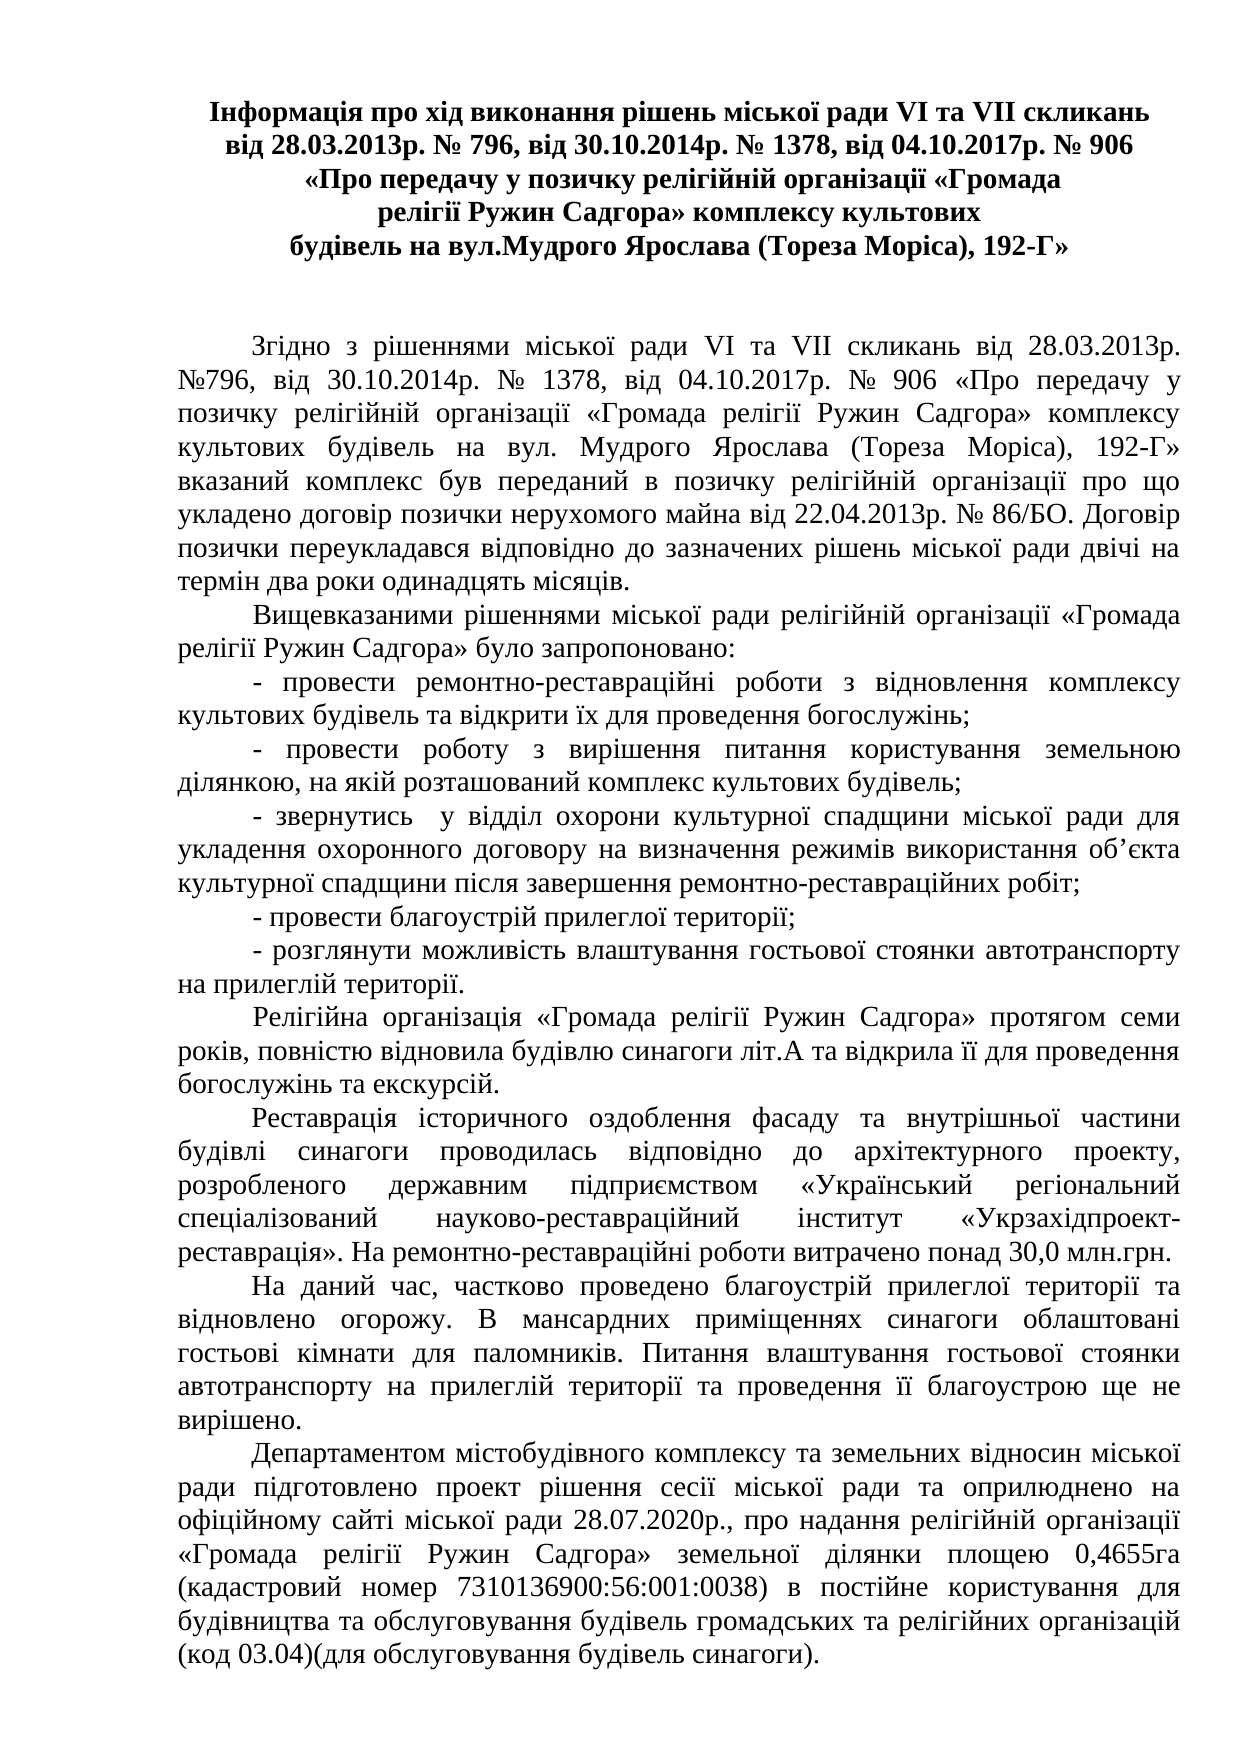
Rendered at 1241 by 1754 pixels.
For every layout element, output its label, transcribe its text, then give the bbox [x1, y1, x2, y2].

text На даний час, частково проведено благоустрій прилеглої території та відновлено огорожу. В мансардних приміщеннях синагоги облаштовані гостьові кімнати для паломників. Питання влаштування гостьової стоянки автотранспорту на прилеглій території та проведення її благоустрою ще не вирішено. [177, 1268, 1181, 1435]
text Реставрація історичного оздоблення фасаду та внутрішньої частини будівлі синагоги проводилась відповідно до архітектурного проекту, розробленого державним підприємством «Український регіональний спеціалізований науково-реставраційний інститут «Укрзахідпроект-реставрація». На ремонтно-реставраційні роботи витрачено понад 30,0 млн.грн. [177, 1100, 1181, 1268]
text - звернутись у відділ охорони культурної спадщини міської ради для укладення охоронного договору на визначення режимів використання об’єкта культурної спадщини після завершення ремонтно-реставраційних робіт; [177, 798, 1181, 899]
text від 28.03.2013р. № 796, від 30.10.2014р. № 1378, від 04.10.2017р. № 906 [177, 127, 1181, 161]
text Згідно з рішеннями міської ради VI та VII скликань від 28.03.2013р. №796, від 30.10.2014р. № 1378, від 04.10.2017р. № 906 «Про передачу у позичку релігійній організації «Громада релігії Ружин Садгора» комплексу культових будівель на вул. Мудрого Ярослава (Тореза Моріса), 192-Г» вказаний комплекс був переданий в позичку релігійній організації про що укладено договір позички нерухомого майна від 22.04.2013р. № 86/БО. Договір позички переукладався відповідно до зазначених рішень міської ради двічі на термін два роки одинадцять місяців. [177, 328, 1181, 597]
text Релігійна організація «Громада релігії Ружин Садгора» протягом семи років, повністю відновила будівлю синагоги літ.А та відкрила її для проведення богослужінь та екскурсій. [177, 999, 1181, 1100]
text Департаментом містобудівного комплексу та земельних відносин міської ради підготовлено проект рішення сесії міської ради та оприлюднено на офіційному сайті міської ради 28.07.2020р., про надання релігійній організації «Громада релігії Ружин Садгора» земельної ділянки площею 0,4655га (кадастровий номер 7310136900:56:001:0038) в постійне користування для будівництва та обслуговування будівель громадських та релігійних організацій (код 03.04)(для обслуговування будівель синагоги). [177, 1435, 1181, 1670]
text - провести ремонтно-реставраційні роботи з відновлення комплексу культових будівель та відкрити їх для проведення богослужінь; [177, 664, 1181, 731]
text «Про передачу у позичку релігійній організації «Громада [177, 161, 1181, 194]
text будівель на вул.Мудрого Ярослава (Тореза Моріса), 192-Г» [177, 228, 1181, 261]
text - розглянути можливість влаштування гостьової стоянки автотранспорту на прилеглій території. [177, 932, 1181, 999]
text - провести благоустрій прилеглої території; [177, 899, 1181, 932]
text релігії Ружин Садгора» комплексу культових [177, 194, 1181, 228]
text - провести роботу з вирішення питання користування земельною ділянкою, на якій розташований комплекс культових будівель; [177, 731, 1181, 798]
text Вищевказаними рішеннями міської ради релігійній організації «Громада релігії Ружин Садгора» було запропоновано: [177, 597, 1181, 664]
text Інформація про хід виконання рішень міської ради VI та VII скликань [177, 94, 1181, 127]
